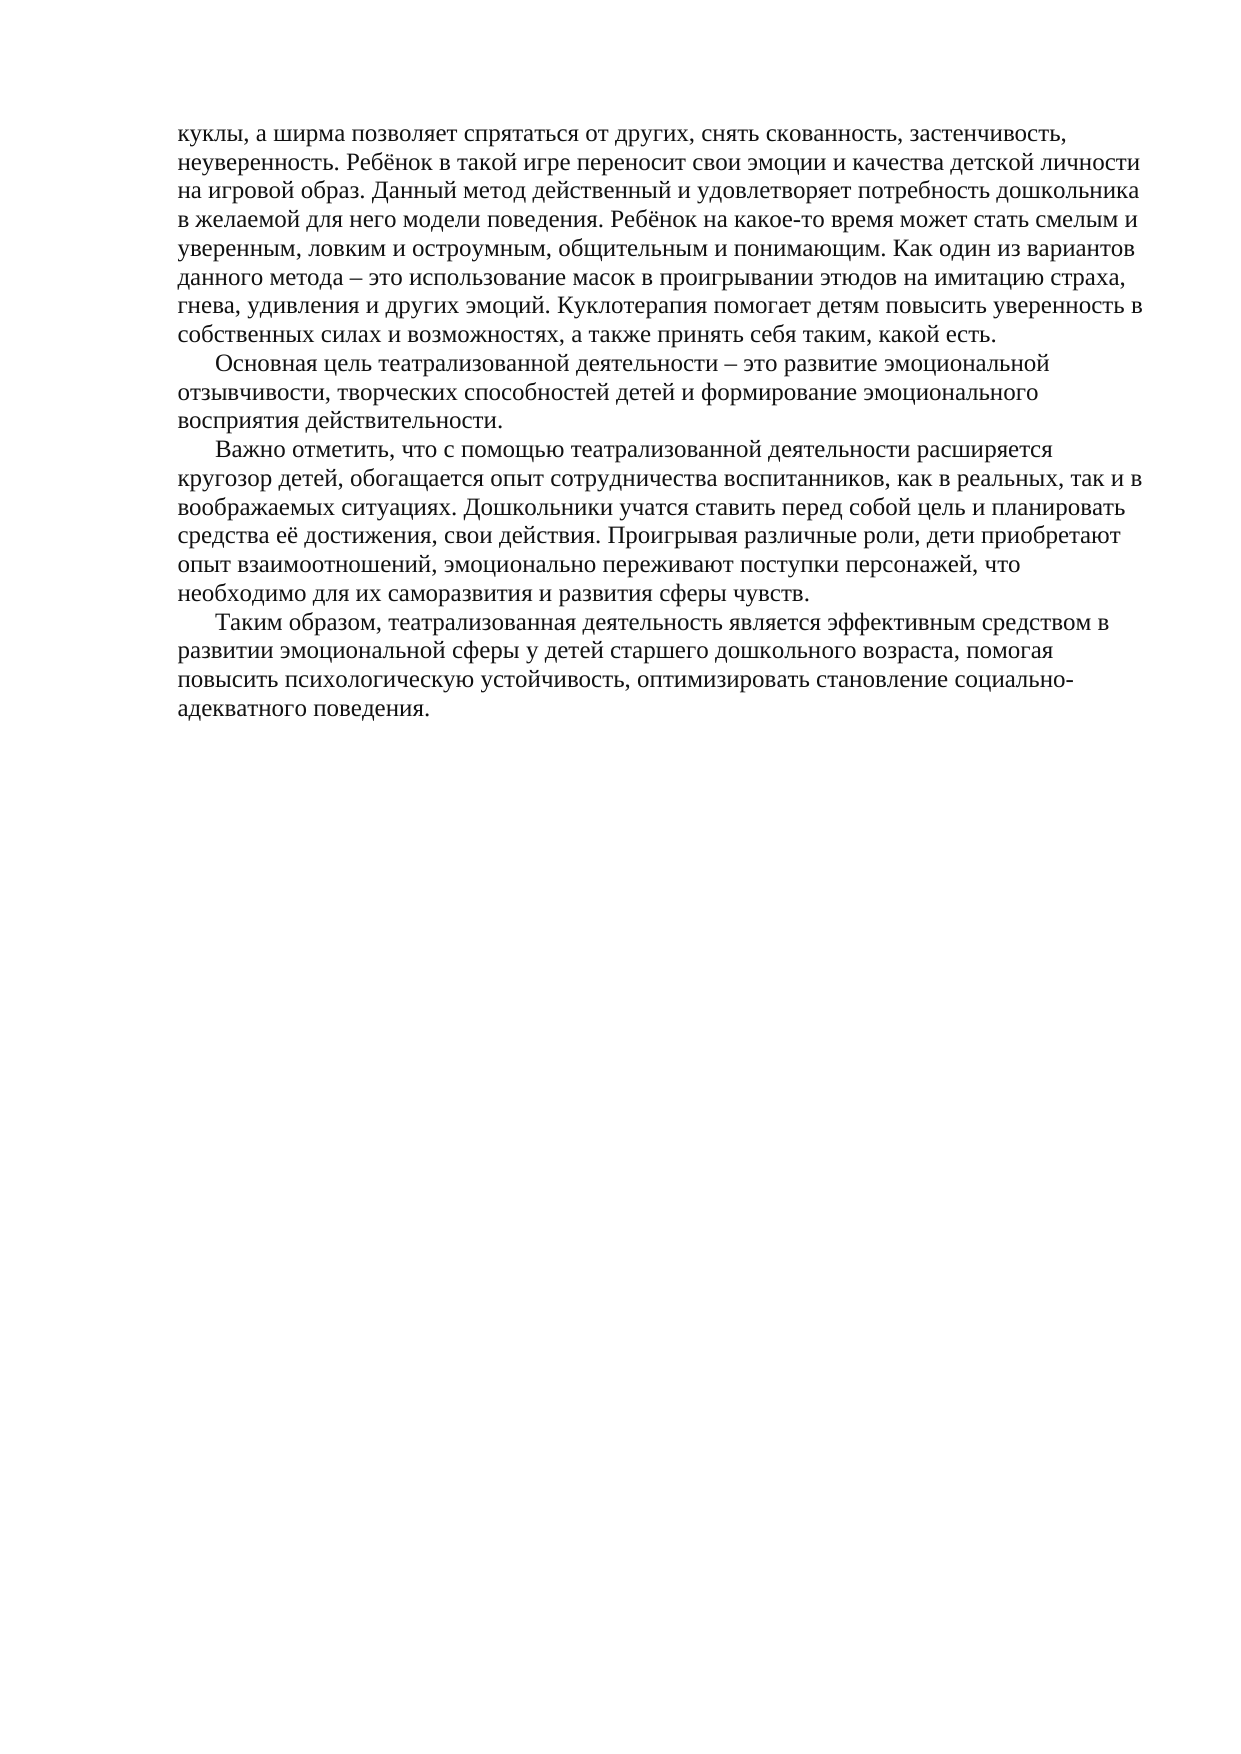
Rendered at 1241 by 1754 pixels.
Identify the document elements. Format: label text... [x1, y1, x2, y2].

text Основная цель театрализованной деятельности – это развитие эмоциональной отзывчивости, творческих способностей детей и формирование эмоционального восприятия действительности. [177, 348, 1152, 434]
text Важно отметить, что с помощью театрализованной деятельности расширяется кругозор детей, обогащается опыт сотрудничества воспитанников, как в реальных, так и в воображаемых ситуациях. Дошкольники учатся ставить перед собой цель и планировать средства её достижения, свои действия. Проигрывая различные роли, дети приобретают опыт взаимоотношений, эмоционально переживают поступки персонажей, что необходимо для их саморазвития и развития сферы чувств. [177, 434, 1152, 607]
text Таким образом, театрализованная деятельность является эффективным средством в развитии эмоциональной сферы у детей старшего дошкольного возраста, помогая повысить психологическую устойчивость, оптимизировать становление социально-адекватного поведения. [177, 607, 1152, 722]
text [177, 118, 1152, 348]
